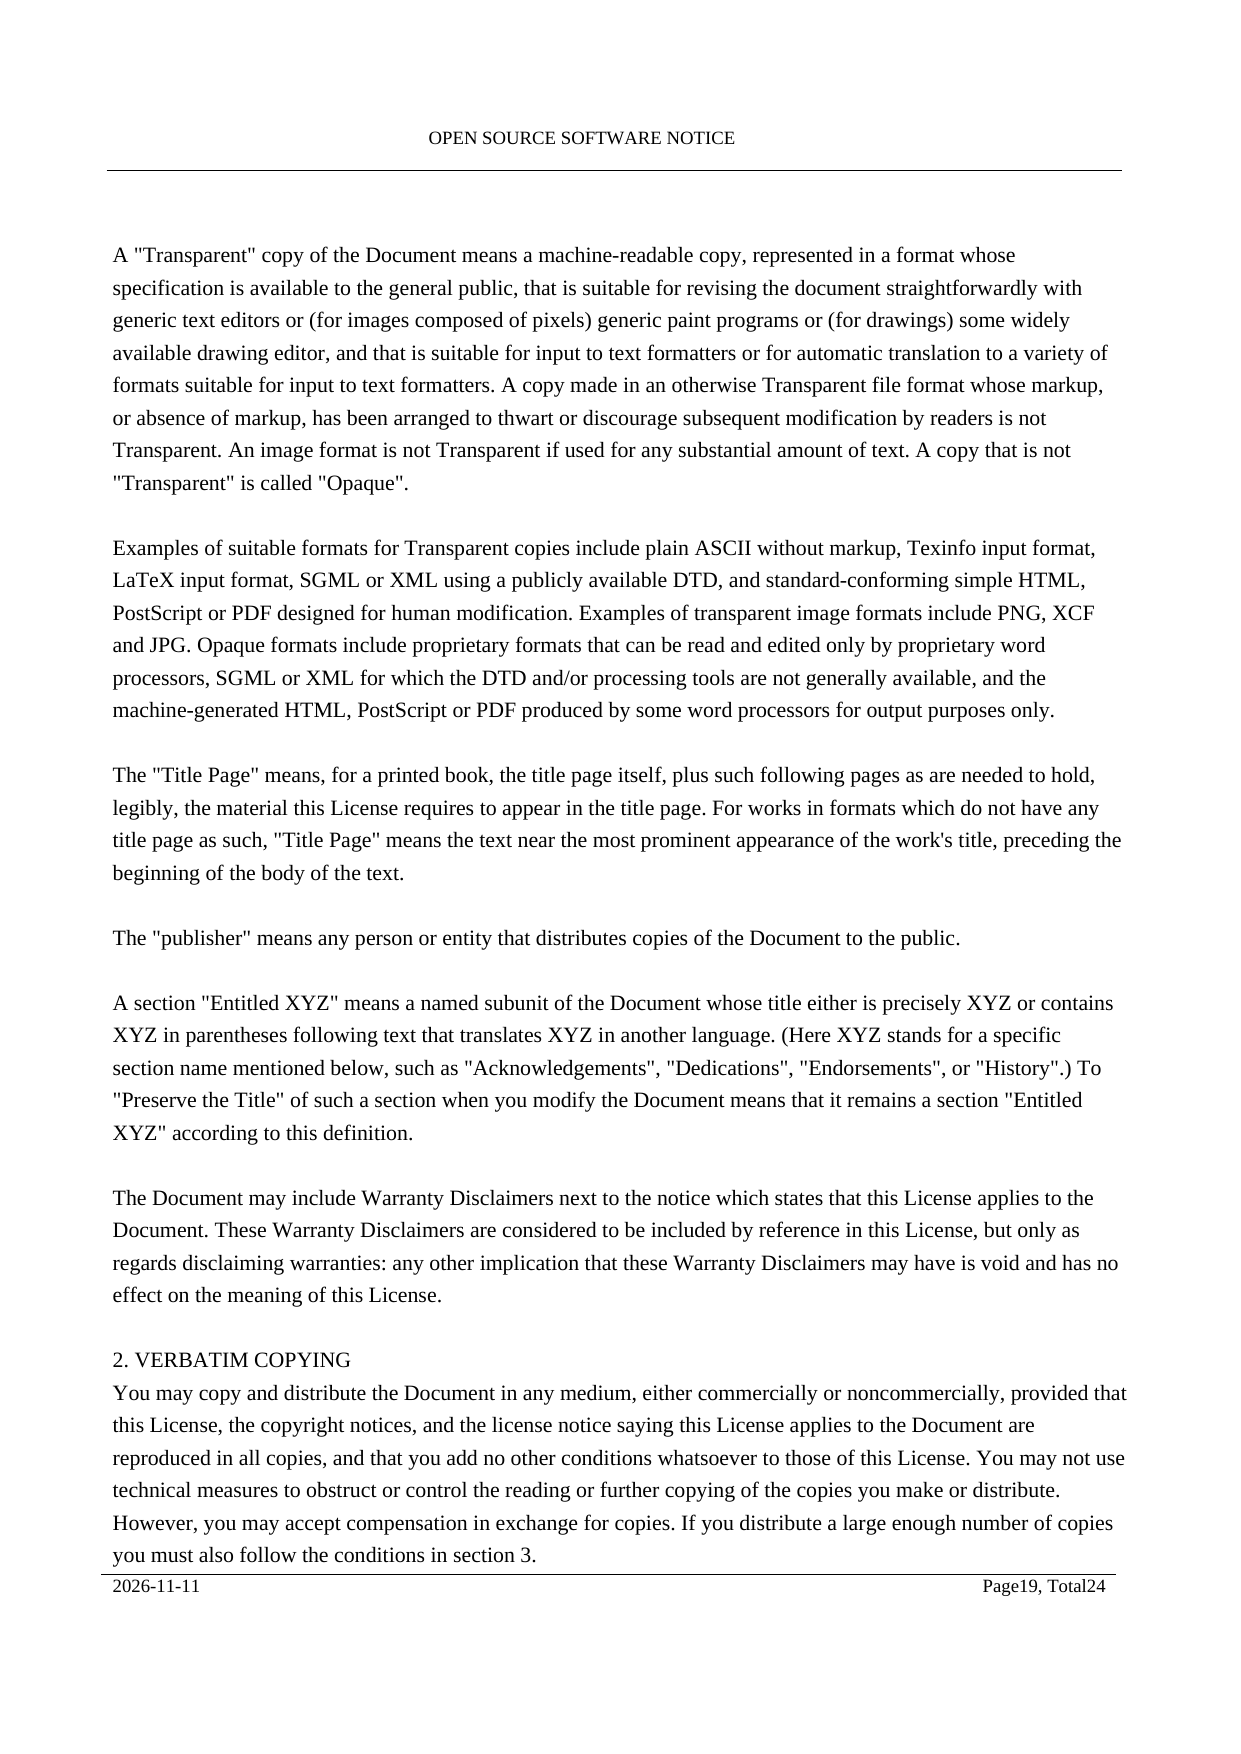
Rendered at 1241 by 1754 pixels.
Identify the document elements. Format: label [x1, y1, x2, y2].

text [112, 206, 1128, 1571]
